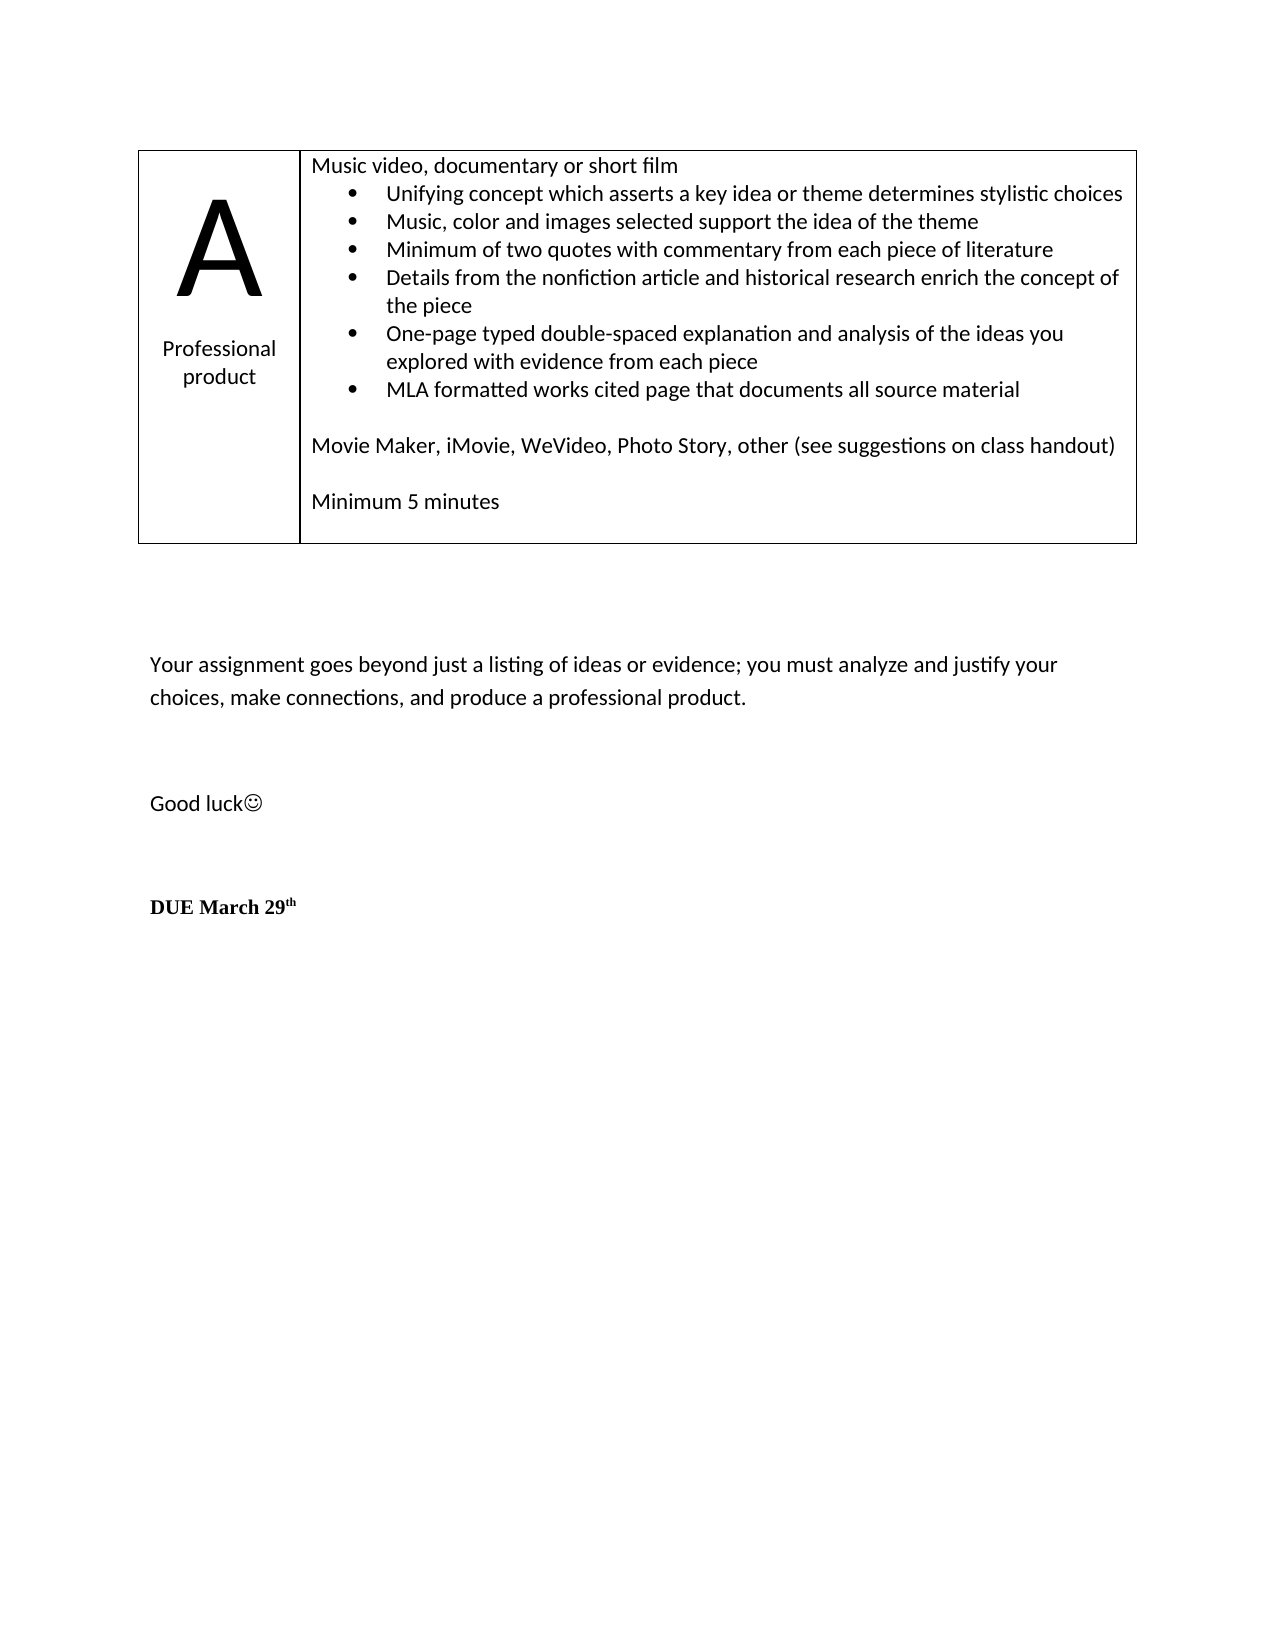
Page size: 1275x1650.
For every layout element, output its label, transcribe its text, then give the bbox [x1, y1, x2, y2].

text Good luck [150, 789, 1125, 817]
table_cell Music video, documentary or short film Unifying concept which asserts a key idea or theme determines stylistic choices Music, color and images selected support the idea of the theme Minimum of two quotes with commentary from each piece of literature Details from the nonfiction article and historical research enrich the concept of the piece One-page typed double-spaced explanation and analysis of the ideas you explored with evidence from each piece MLA formatted works cited page that documents all source material Movie Maker, iMovie, WeVideo, Photo Story, other (see suggestions on class handout) Minimum 5 minutes [301, 151, 1136, 543]
table_cell A Professional product [139, 151, 299, 543]
text Your assignment goes beyond just a listing of ideas or evidence; you must analyze and justify your choices, make connections, and produce a professional product. [150, 650, 1125, 711]
text DUE March 29th [150, 895, 1125, 919]
